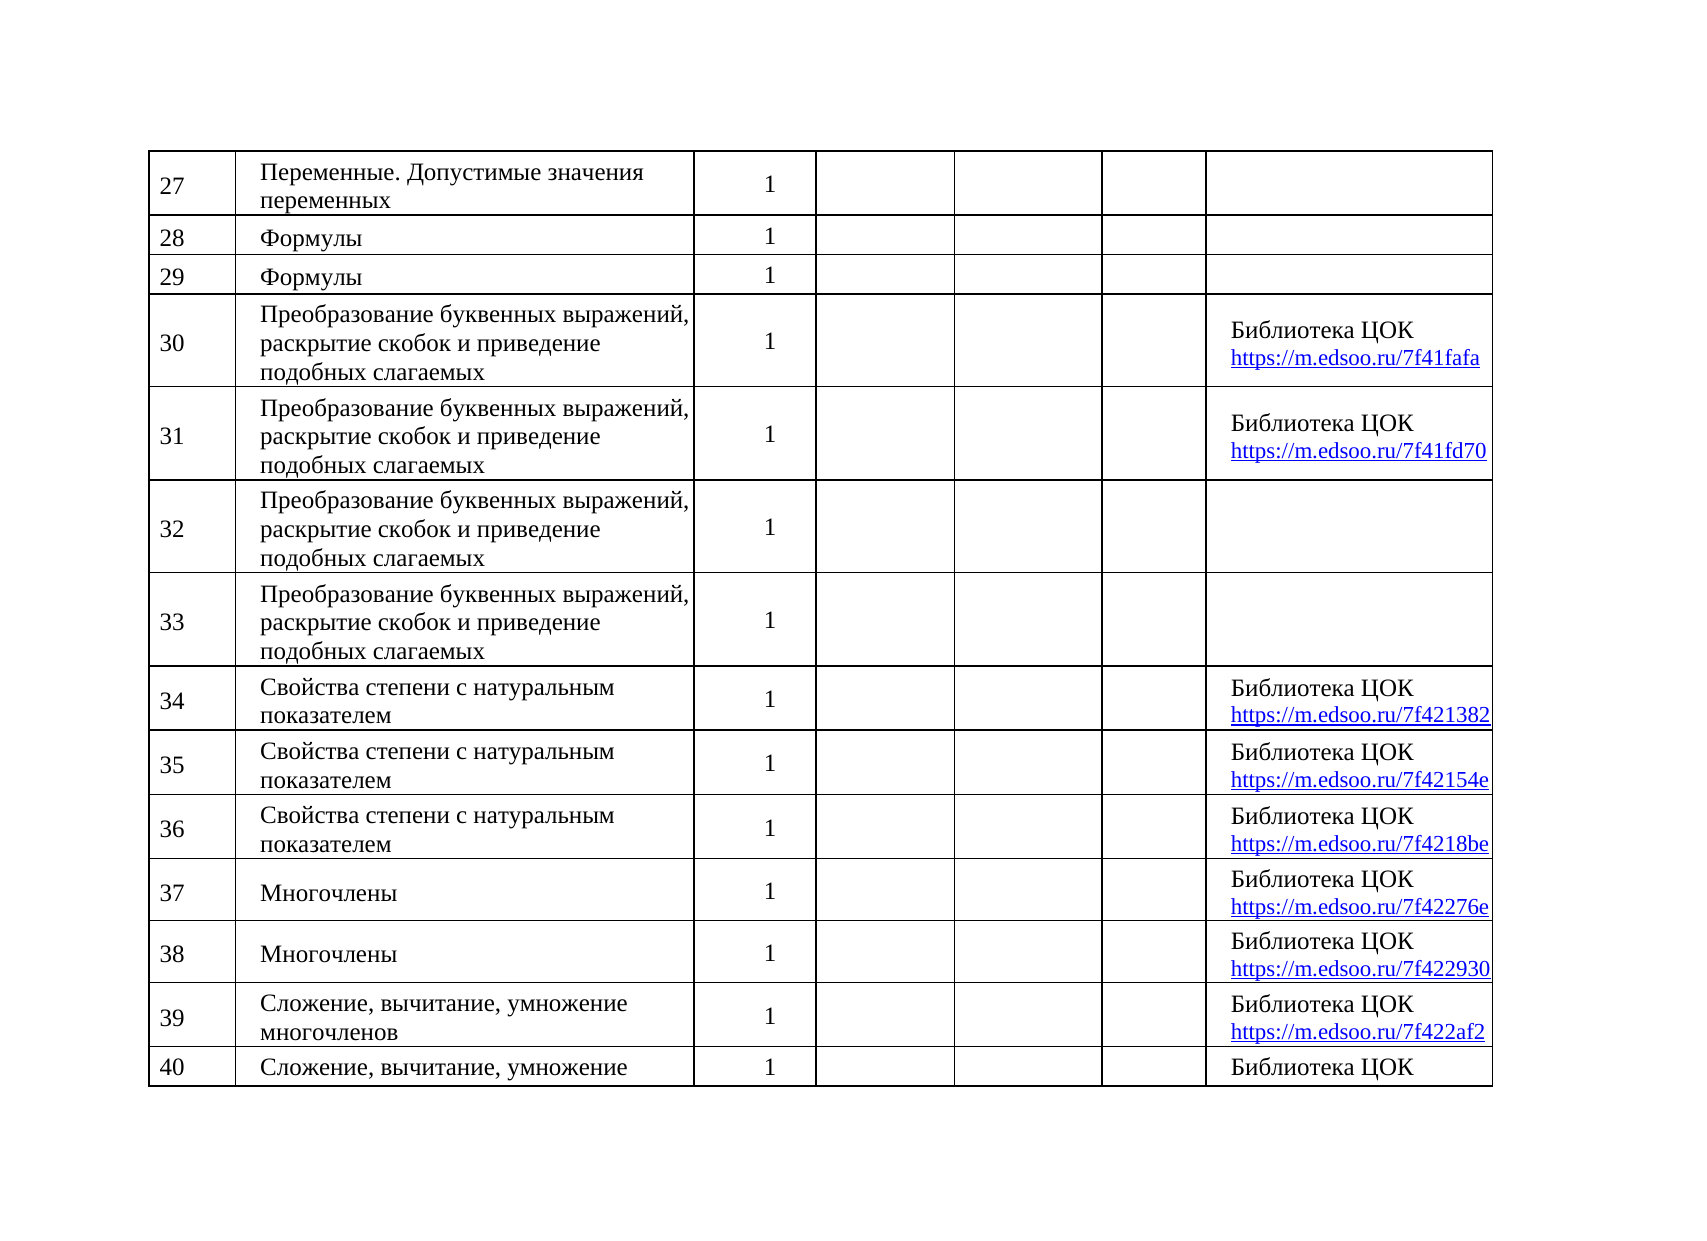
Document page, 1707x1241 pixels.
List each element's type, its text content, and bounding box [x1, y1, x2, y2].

table_cell Многочлены [236, 859, 693, 919]
table_cell 35 [150, 731, 235, 793]
table_cell 34 [150, 667, 235, 729]
table_cell [955, 152, 1101, 214]
table_cell 1 [695, 983, 815, 1046]
table_cell Свойства степени с натуральным показателем [236, 667, 693, 729]
table_cell [1103, 859, 1205, 919]
table_cell [955, 216, 1101, 253]
table_cell [817, 216, 954, 253]
table_cell [955, 387, 1101, 479]
table_cell [955, 859, 1101, 919]
table_cell 1 [695, 387, 815, 479]
table_cell Свойства степени с натуральным показателем [236, 731, 693, 793]
table_cell 1 [695, 921, 815, 981]
table_cell [1103, 795, 1205, 858]
table_cell Библиотека ЦОК https://m.edsoo.ru/7f421382 [1207, 667, 1492, 729]
table_cell [1103, 1047, 1205, 1085]
table_cell [1103, 255, 1205, 293]
table_cell Библиотека ЦОК https://m.edsoo.ru/7f4218be [1207, 795, 1492, 858]
table_cell Библиотека ЦОК https://m.edsoo.ru/7f42276e [1207, 859, 1492, 919]
table_cell [955, 255, 1101, 293]
table_cell [1207, 152, 1492, 214]
table_cell Преобразование буквенных выражений, раскрытие скобок и приведение подобных слагаемых [236, 295, 693, 386]
table_cell [817, 295, 954, 386]
table_cell [1207, 216, 1492, 253]
table_cell Библиотека ЦОК https://m.edsoo.ru/7f42154e [1207, 731, 1492, 793]
table_cell [1103, 216, 1205, 253]
table_cell 32 [150, 481, 235, 572]
table_cell [1207, 255, 1492, 293]
table_cell [817, 387, 954, 479]
table_cell 36 [150, 795, 235, 858]
table_cell [955, 731, 1101, 793]
table_cell [817, 667, 954, 729]
table_cell 31 [150, 387, 235, 479]
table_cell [1207, 1047, 1492, 1085]
table_cell 1 [695, 731, 815, 793]
table_cell Формулы [236, 216, 693, 253]
table_cell Библиотека ЦОК https://m.edsoo.ru/7f41fd70 [1207, 387, 1492, 479]
table_cell [1103, 731, 1205, 793]
table_cell [817, 152, 954, 214]
table_cell [955, 573, 1101, 665]
table_cell Преобразование буквенных выражений, раскрытие скобок и приведение подобных слагаемых [236, 573, 693, 665]
table_cell [1103, 152, 1205, 214]
table_cell [817, 731, 954, 793]
table_cell Свойства степени с натуральным показателем [236, 795, 693, 858]
table_cell [1103, 921, 1205, 981]
table_cell Библиотека ЦОК https://m.edsoo.ru/7f41fafa [1207, 295, 1492, 386]
table_cell 30 [150, 295, 235, 386]
table_cell 1 [695, 295, 815, 386]
table_cell 37 [150, 859, 235, 919]
table_cell Преобразование буквенных выражений, раскрытие скобок и приведение подобных слагаемых [236, 387, 693, 479]
table_cell Преобразование буквенных выражений, раскрытие скобок и приведение подобных слагаемых [236, 481, 693, 572]
table_cell [817, 573, 954, 665]
table_cell [817, 255, 954, 293]
table_cell Формулы [236, 255, 693, 293]
table_cell [1103, 573, 1205, 665]
table_cell [955, 667, 1101, 729]
table_cell 1 [695, 255, 815, 293]
table_cell Переменные. Допустимые значения переменных [236, 152, 693, 214]
table_cell [955, 481, 1101, 572]
table_cell [817, 983, 954, 1046]
table_cell 1 [695, 1047, 815, 1085]
table_cell 33 [150, 573, 235, 665]
table_cell [955, 295, 1101, 386]
table_cell Многочлены [236, 921, 693, 981]
table_cell [1207, 481, 1492, 572]
table_cell 1 [695, 216, 815, 253]
table_cell 1 [695, 573, 815, 665]
table_cell [817, 1047, 954, 1085]
table_cell [817, 921, 954, 981]
table_cell 1 [695, 481, 815, 572]
table_cell [955, 795, 1101, 858]
table_cell Библиотека ЦОК https://m.edsoo.ru/7f422af2 [1207, 983, 1492, 1046]
table_cell [1207, 573, 1492, 665]
table_cell [817, 795, 954, 858]
table_cell 38 [150, 921, 235, 981]
table_cell Библиотека ЦОК https://m.edsoo.ru/7f422930 [1207, 921, 1492, 981]
table_cell [1103, 667, 1205, 729]
table_cell [1103, 295, 1205, 386]
table_cell [955, 983, 1101, 1046]
table_cell [1103, 983, 1205, 1046]
table_cell 28 [150, 216, 235, 253]
table_cell [955, 1047, 1101, 1085]
table_cell 29 [150, 255, 235, 293]
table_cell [236, 1047, 693, 1085]
table_cell 40 [150, 1047, 235, 1085]
table_cell [1103, 481, 1205, 572]
table_cell 1 [695, 859, 815, 919]
table_cell 1 [695, 152, 815, 214]
table_cell 1 [695, 795, 815, 858]
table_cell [236, 983, 693, 1046]
table_cell [1103, 387, 1205, 479]
table_cell [955, 921, 1101, 981]
table_cell 1 [695, 667, 815, 729]
table_cell [817, 481, 954, 572]
table_cell 39 [150, 983, 235, 1046]
table_cell 27 [150, 152, 235, 214]
table_cell [817, 859, 954, 919]
